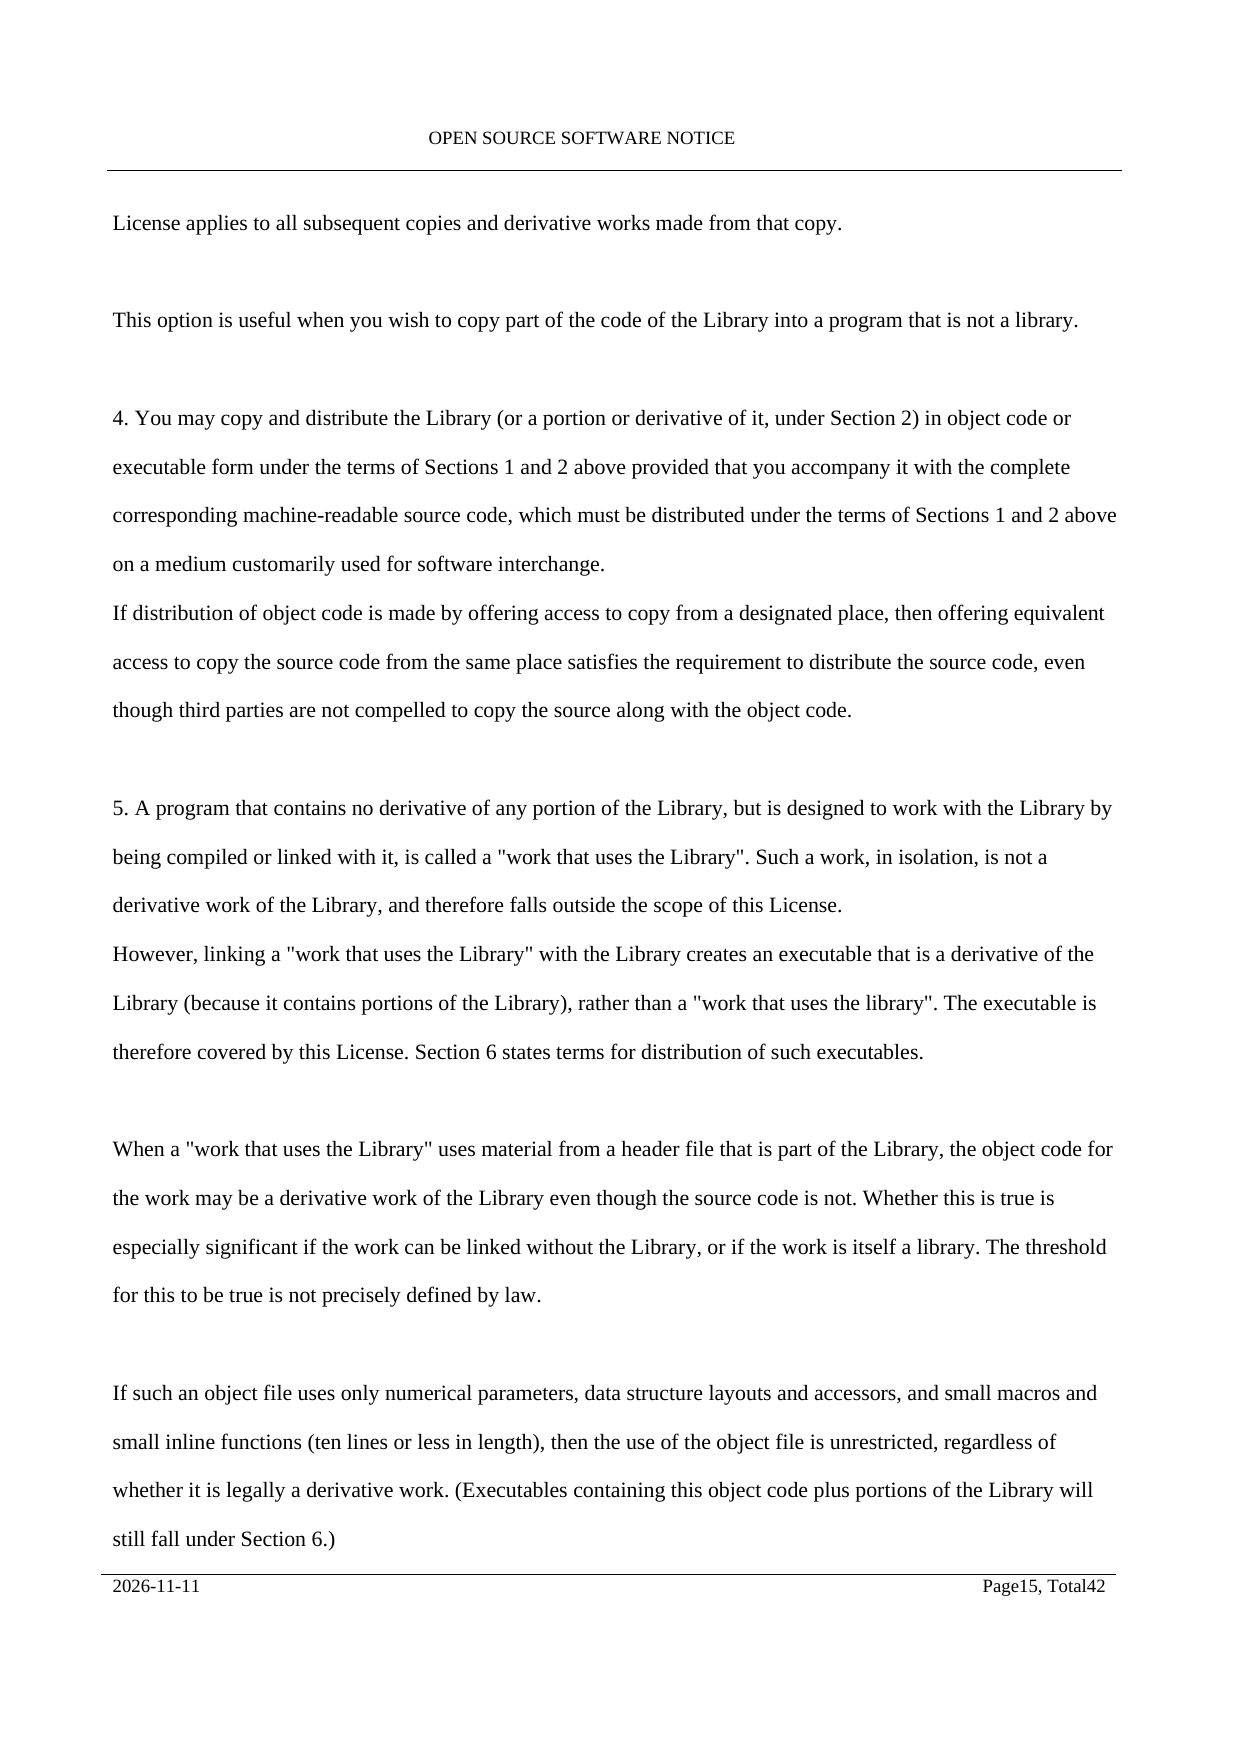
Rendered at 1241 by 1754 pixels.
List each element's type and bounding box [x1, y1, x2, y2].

text [112, 206, 1128, 1555]
